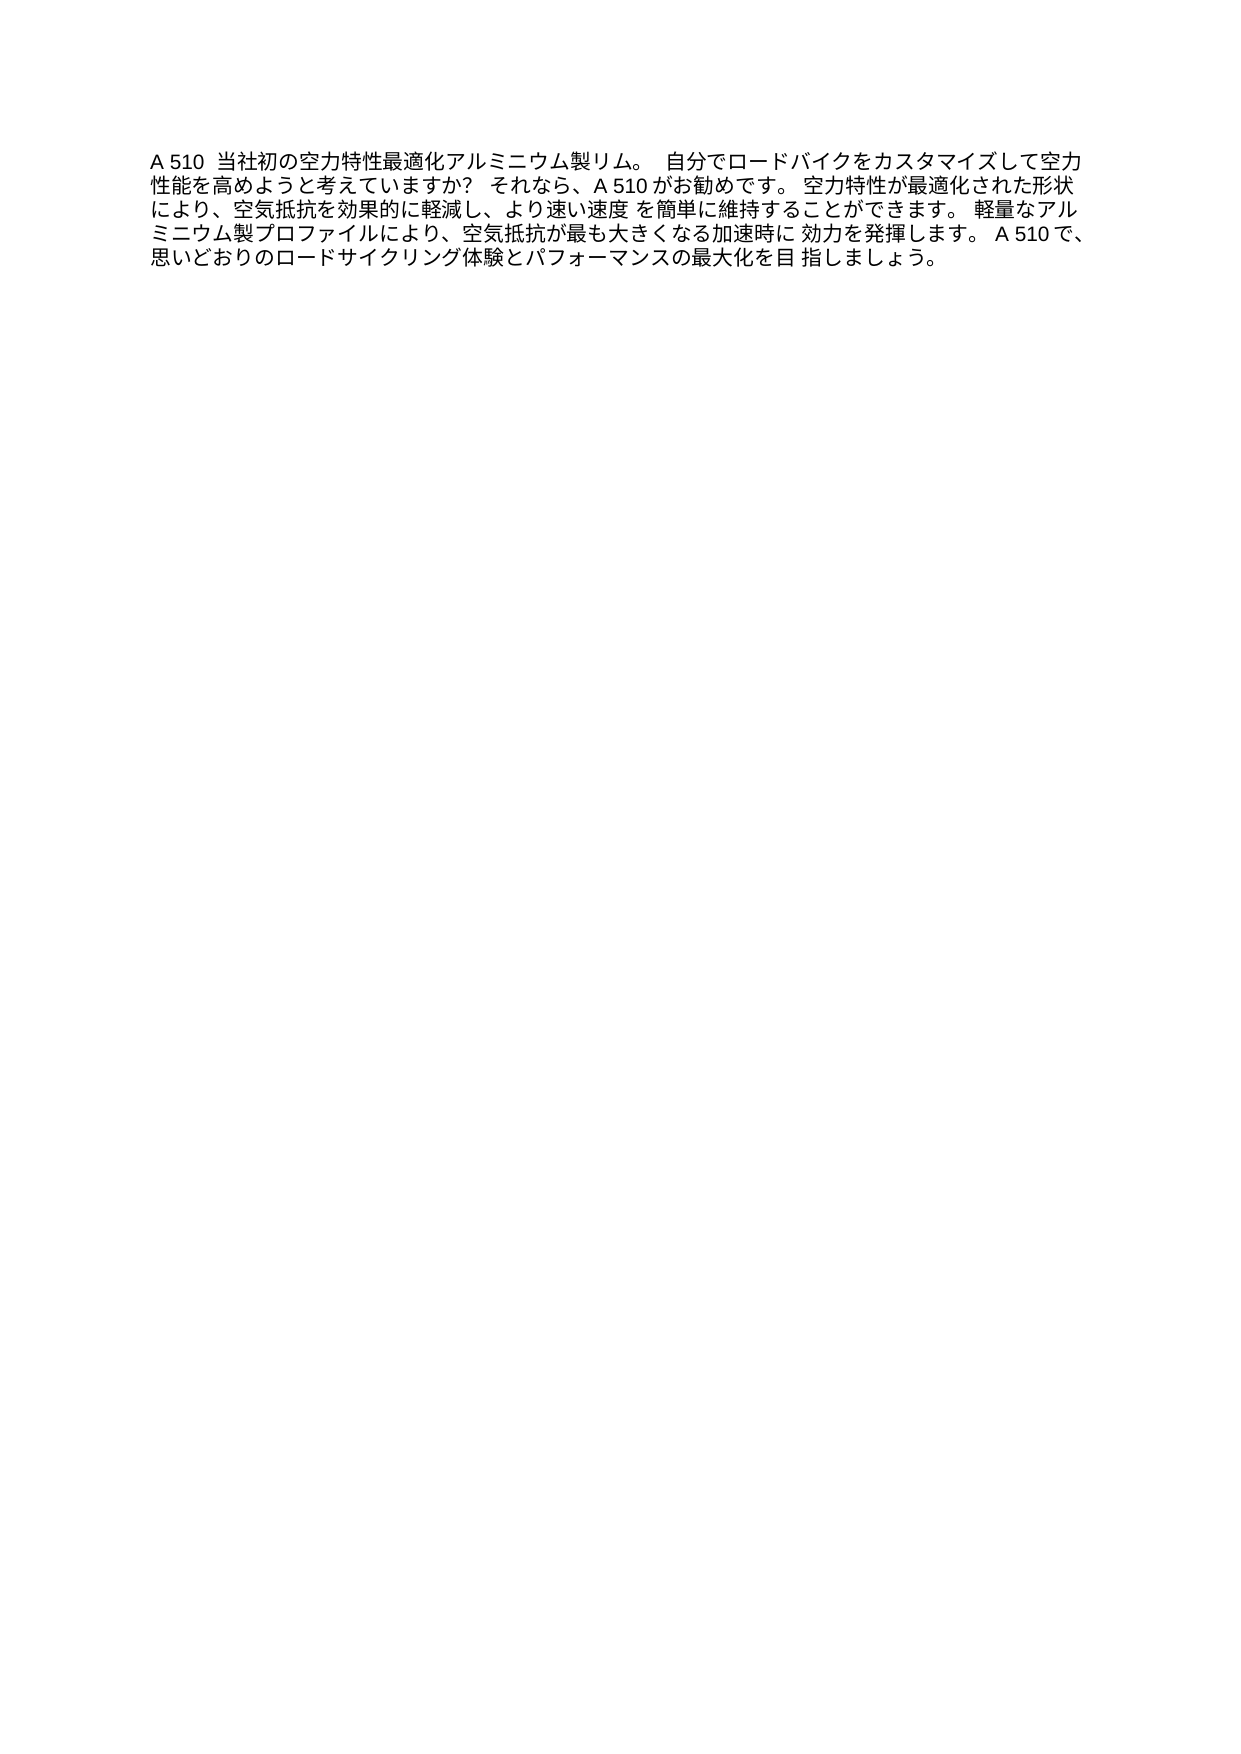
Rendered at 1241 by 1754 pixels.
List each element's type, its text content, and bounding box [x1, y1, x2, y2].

text A 510 当社初の空力特性最適化アルミニウム製リム。 自分でロードバイクをカスタマイズして空力性能を高めようと考えていますか？ それなら、A 510がお勧めです。 空力特性が最適化された形状により、空気抵抗を効果的に軽減し、より速い速度 を簡単に維持することができます。 軽量なアルミニウム製プロファイルにより、空気抵抗が最も大きくなる加速時に 効力を発揮します。 A 510で、思いどおりのロードサイクリング体験とパフォーマンスの最大化を目 指しましょう。 [150, 150, 1090, 270]
